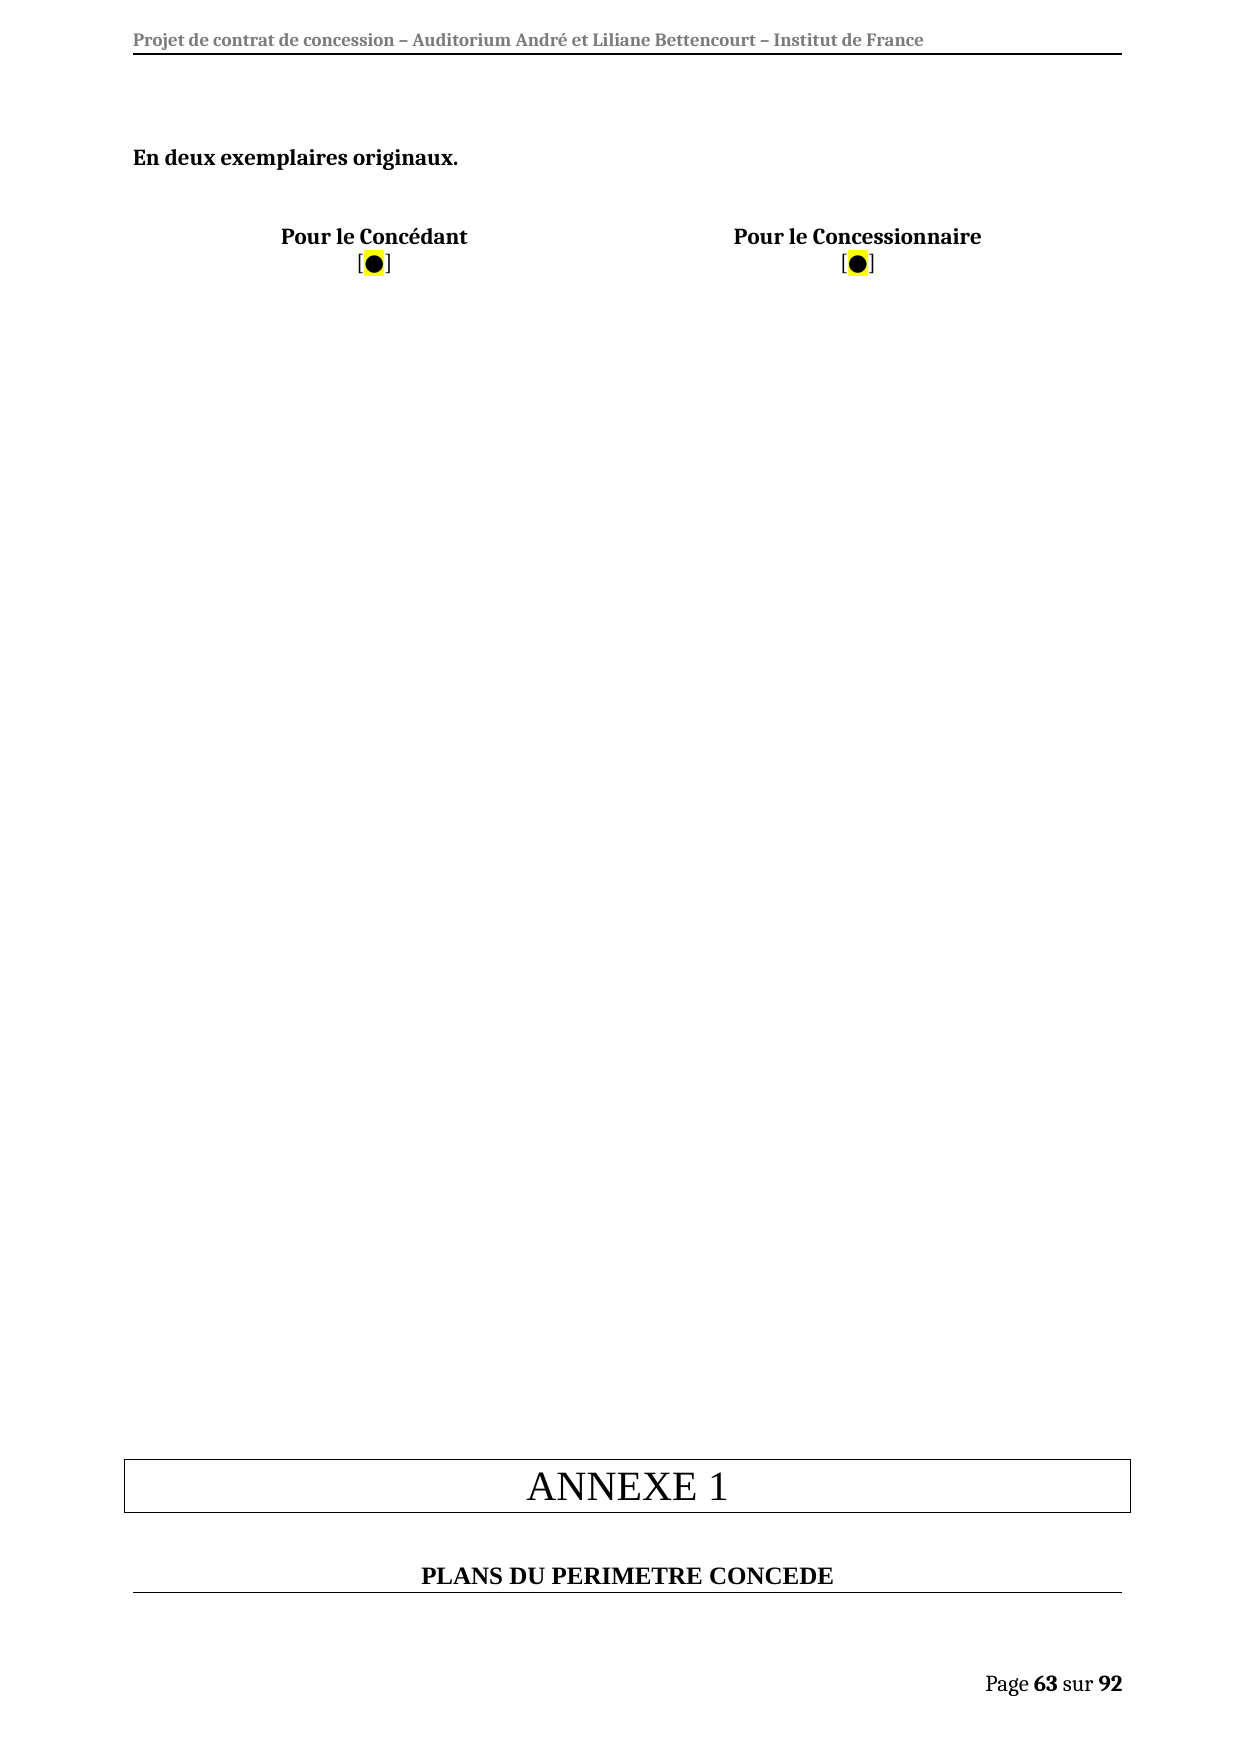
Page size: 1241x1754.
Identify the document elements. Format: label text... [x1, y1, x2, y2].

text ANNEXE 1 [125, 1460, 1130, 1512]
text En deux exemplaires originaux. [133, 144, 1122, 171]
table_header Pour le Concessionnaire [●] [616, 224, 1100, 382]
text PLANS DU PERIMETRE CONCEDE [133, 1561, 1122, 1592]
table_header Pour le Concédant [●] [133, 224, 616, 382]
